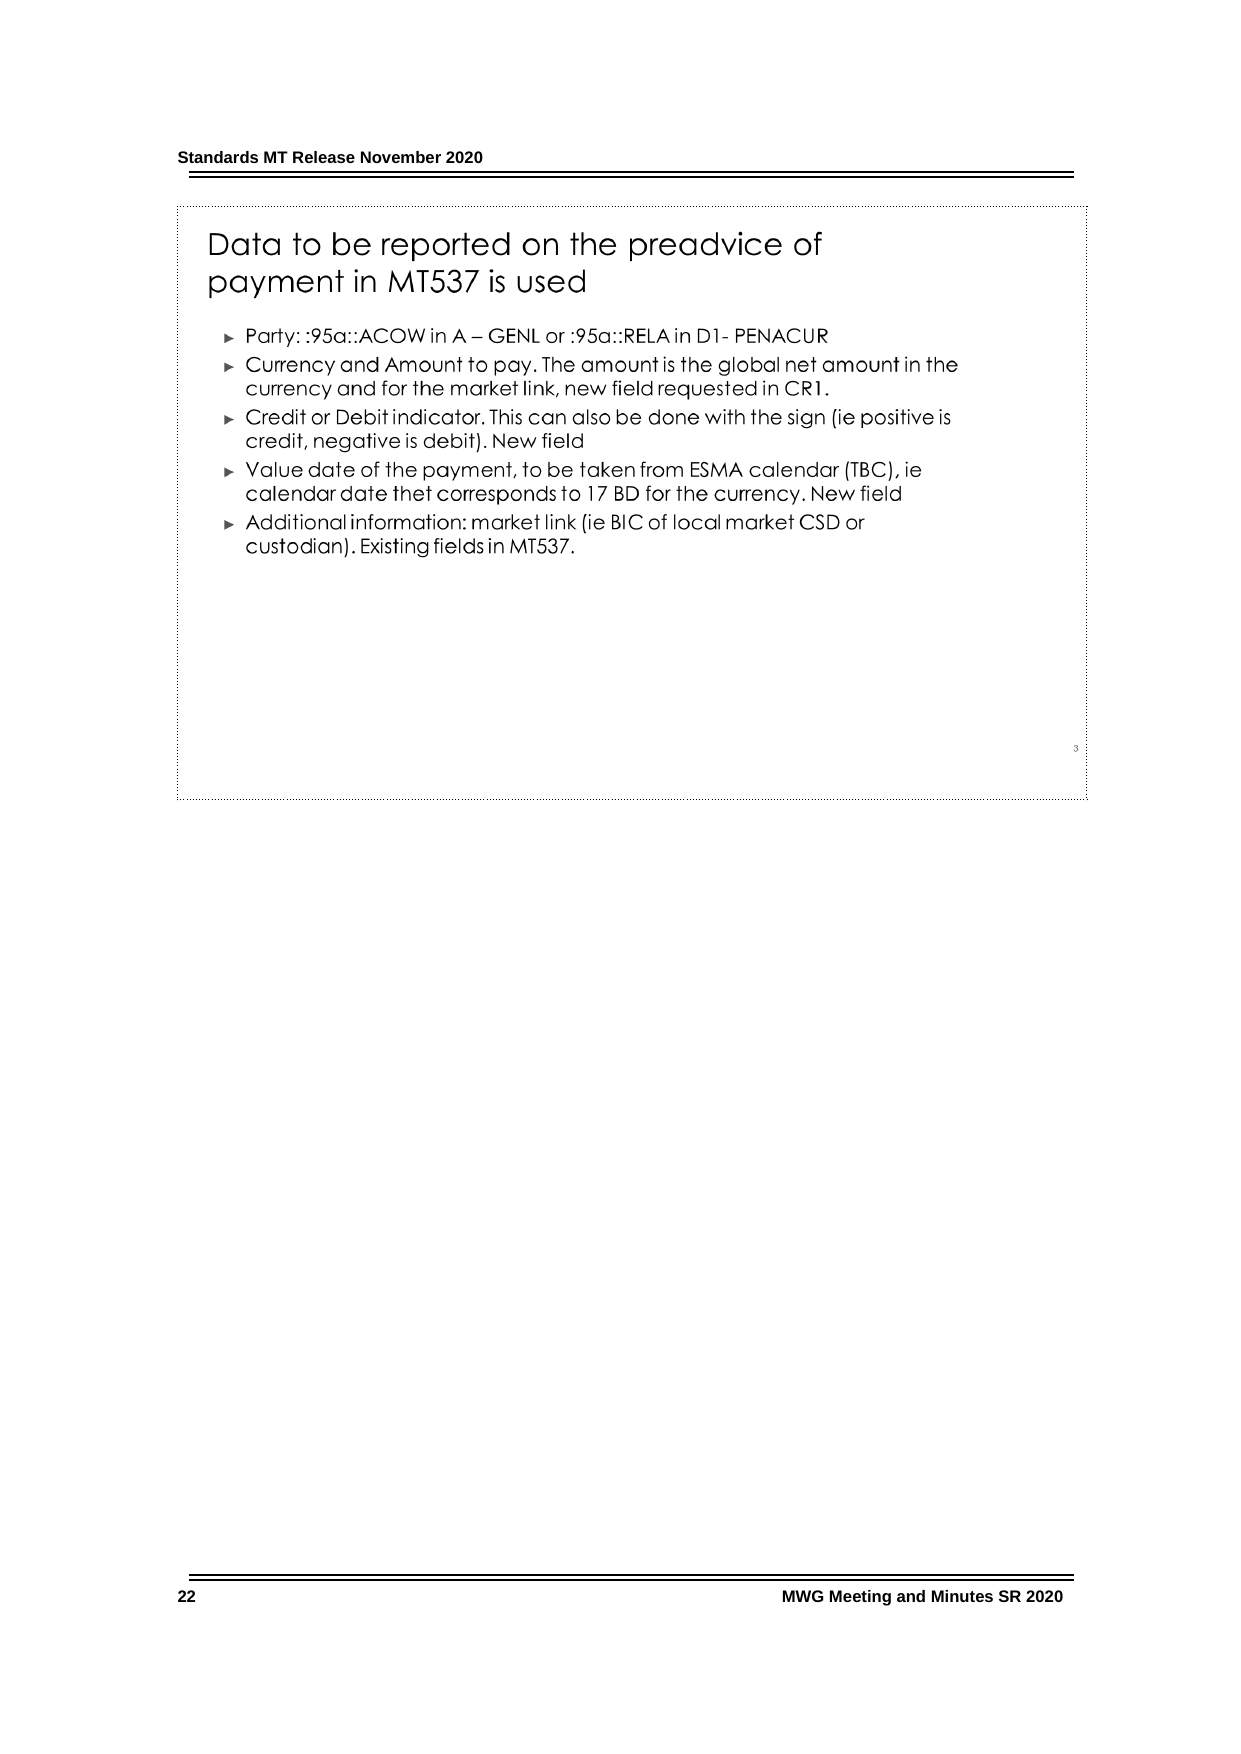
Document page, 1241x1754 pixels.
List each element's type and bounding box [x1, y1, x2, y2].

table_cell [178, 206, 1086, 799]
picture [188, 215, 1086, 759]
